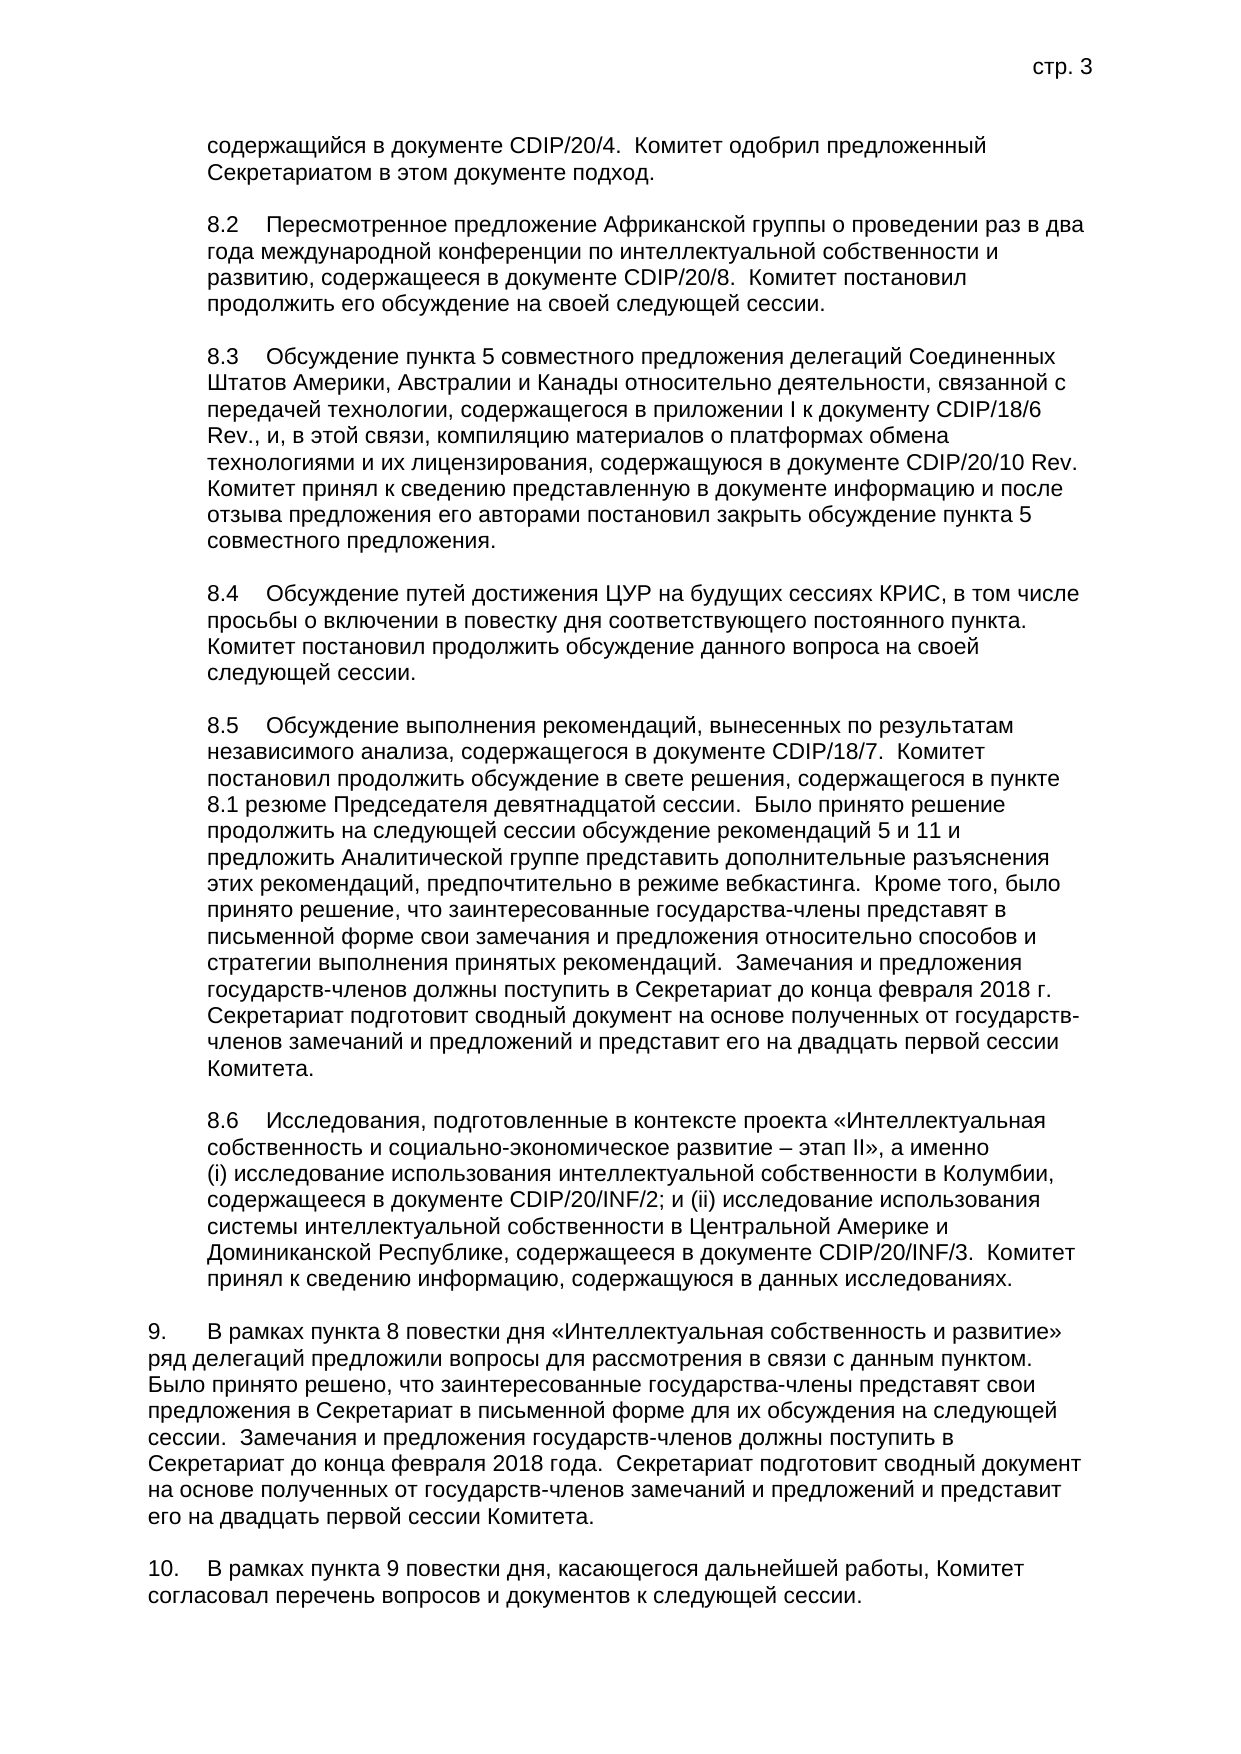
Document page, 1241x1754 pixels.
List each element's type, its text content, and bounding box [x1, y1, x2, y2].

text 8.4 Обсуждение путей достижения ЦУР на будущих сессиях КРИС, в том числе просьбы о включении в повестку дня соответствующего постоянного пункта. Комитет постановил продолжить обсуждение данного вопроса на своей следующей сессии. [207, 580, 1092, 686]
text 8.2 Пересмотренное предложение Африканской группы о проведении раз в два года международной конференции по интеллектуальной собственности и развитию, содержащееся в документе CDIP/20/8. Комитет постановил продолжить его обсуждение на своей следующей сессии. [207, 211, 1092, 317]
text 8.5 Обсуждение выполнения рекомендаций, вынесенных по результатам независимого анализа, содержащегося в документе CDIP/18/7. Комитет постановил продолжить обсуждение в свете решения, содержащегося в пункте 8.1 резюме Председателя девятнадцатой сессии. Было принято решение продолжить на следующей сессии обсуждение рекомендаций 5 и 11 и предложить Аналитической группе представить дополнительные разъяснения этих рекомендаций, предпочтительно в режиме вебкастинга. Кроме того, было принято решение, что заинтересованные государства-члены представят в письменной форме свои замечания и предложения относительно способов и стратегии выполнения принятых рекомендаций. Замечания и предложения государств-членов должны поступить в Секретариат до конца февраля 2018 г. Секретариат подготовит сводный документ на основе полученных от государств-членов замечаний и предложений и представит его на двадцать первой сессии Комитета. [207, 712, 1092, 1081]
text 9. В рамках пункта 8 повестки дня «Интеллектуальная собственность и развитие» ряд делегаций предложили вопросы для рассмотрения в связи с данным пунктом. Было принято решено, что заинтересованные государства-члены представят свои предложения в Секретариат в письменной форме для их обсуждения на следующей сессии. Замечания и предложения государств-членов должны поступить в Секретариат до конца февраля 2018 года. Секретариат подготовит сводный документ на основе полученных от государств-членов замечаний и предложений и представит его на двадцать первой сессии Комитета. [148, 1318, 1092, 1529]
text 8.3 Обсуждение пункта 5 совместного предложения делегаций Соединенных Штатов Америки, Австралии и Канады относительно деятельности, связанной с передачей технологии, содержащегося в приложении I к документу CDIP/18/6 Rev., и, в этой связи, компиляцию материалов о платформах обмена технологиями и их лицензирования, содержащуюся в документе CDIP/20/10 Rev. Комитет принял к сведению представленную в документе информацию и после отзыва предложения его авторами постановил закрыть обсуждение пункта 5 совместного предложения. [207, 343, 1092, 554]
text 8.6 Исследования, подготовленные в контексте проекта «Интеллектуальная собственность и социально-экономическое развитие – этап II», а именно (i) исследование использования интеллектуальной собственности в Колумбии, содержащееся в документе CDIP/20/INF/2; и (ii) исследование использования системы интеллектуальной собственности в Центральной Америке и Доминиканской Республике, содержащееся в документе CDIP/20/INF/3. Комитет принял к сведению информацию, содержащуюся в данных исследованиях. [207, 1107, 1092, 1292]
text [148, 132, 1092, 185]
text 10. В рамках пункта 9 повестки дня, касающегося дальнейшей работы, Комитет согласовал перечень вопросов и документов к следующей сессии. [148, 1555, 1092, 1608]
